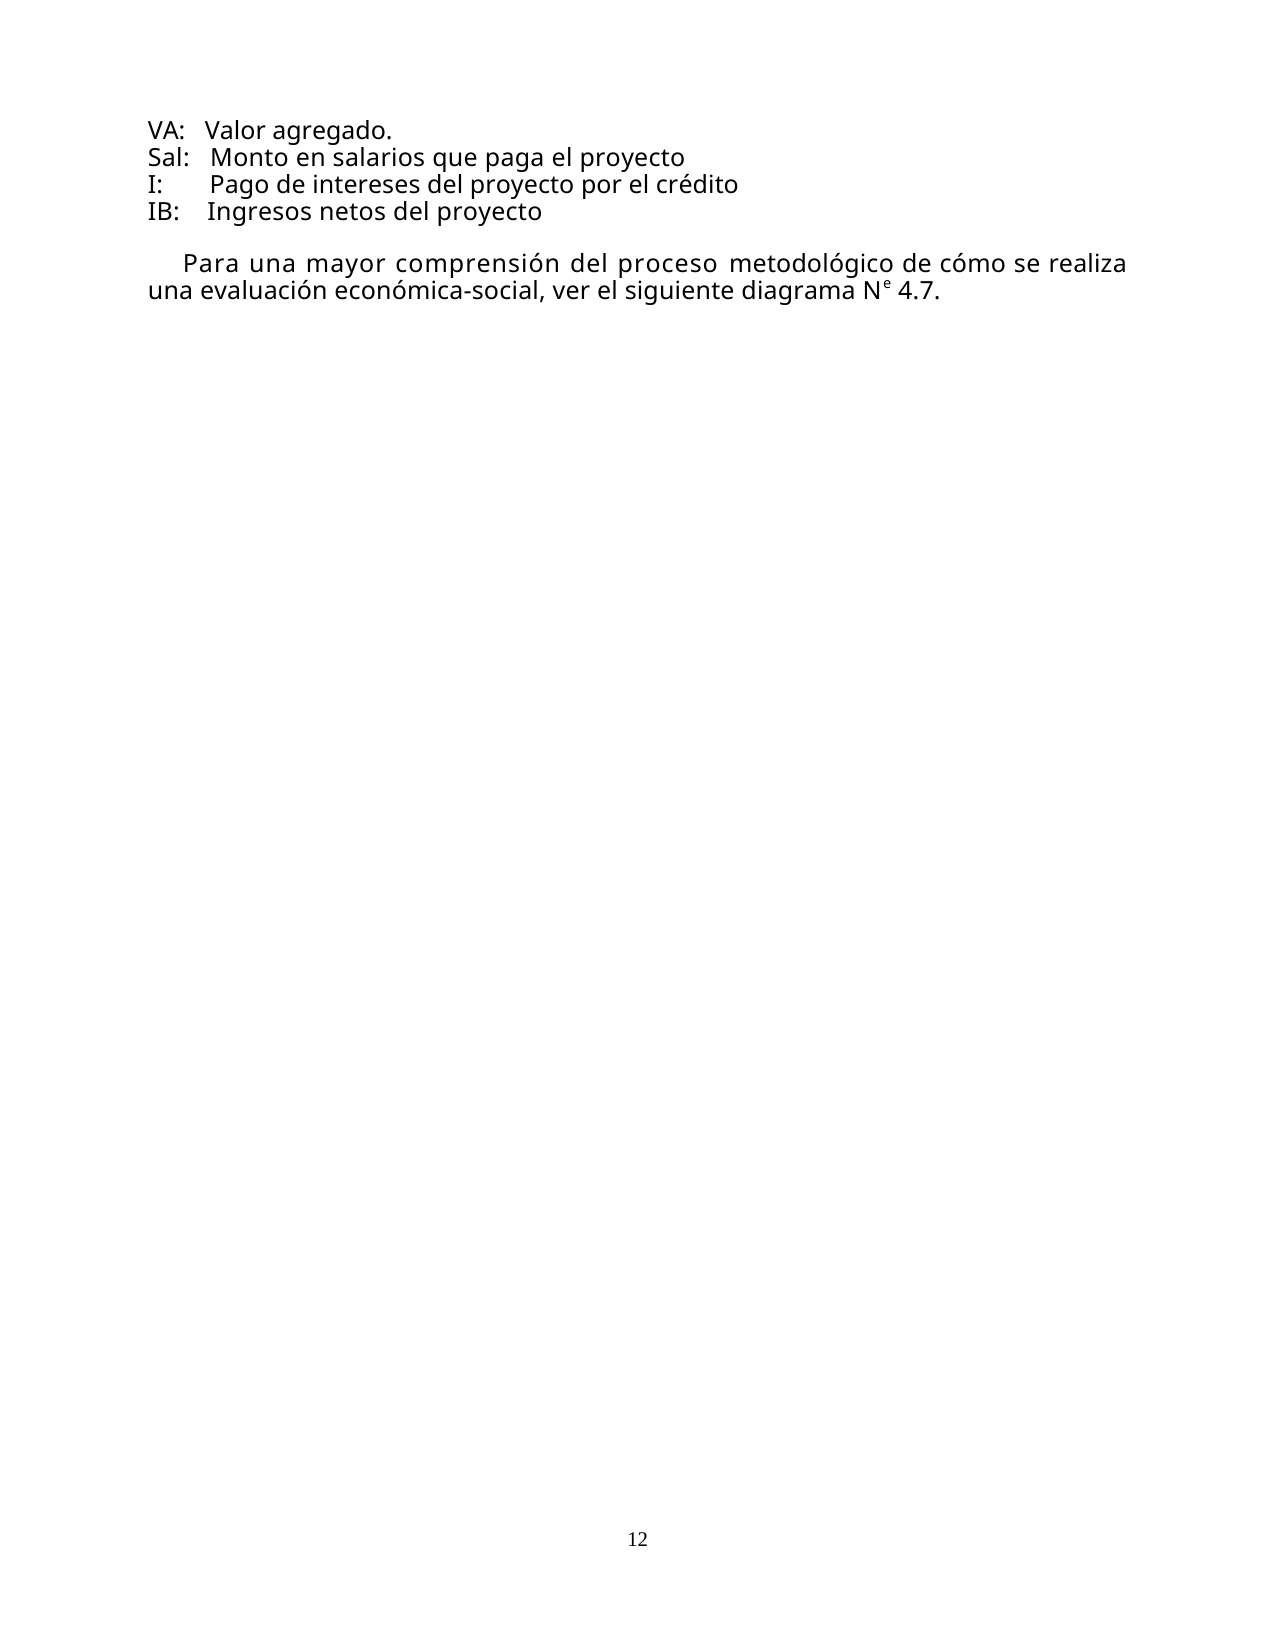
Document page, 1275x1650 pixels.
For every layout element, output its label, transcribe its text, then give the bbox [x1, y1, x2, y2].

text IB: Ingresos netos del proyecto [148, 199, 1127, 226]
text I: Pago de intereses del proyecto por el crédito [148, 172, 1127, 199]
text Para una mayor comprensión del proceso metodológico de cómo se realiza una evaluación económica-social, ver el siguiente diagrama Ne 4.7. [148, 251, 1127, 304]
text Sal: Monto en salarios que paga el proyecto [148, 145, 1127, 172]
text VA: Valor agregado. [148, 118, 1127, 145]
